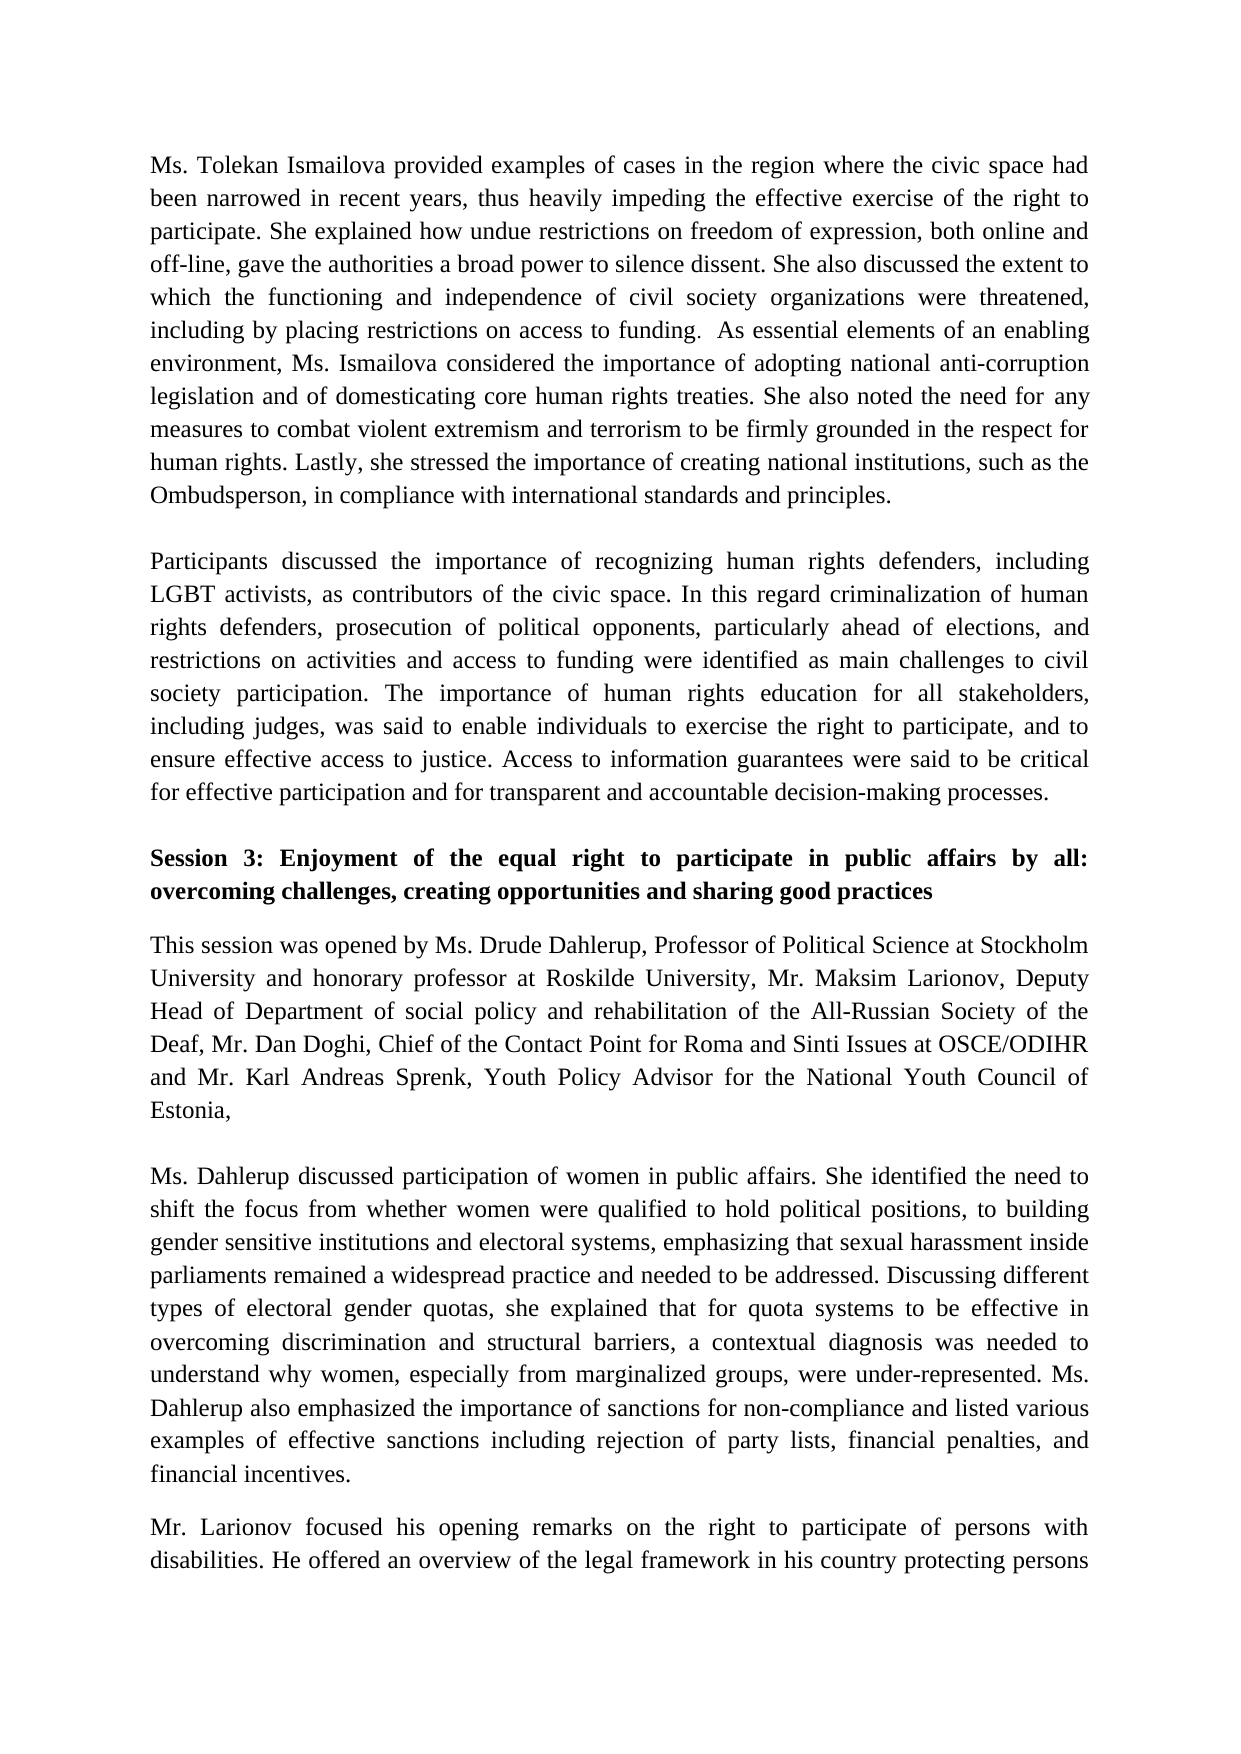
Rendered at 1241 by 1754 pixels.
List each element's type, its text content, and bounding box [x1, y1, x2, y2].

text Ms. Dahlerup discussed participation of women in public affairs. She identified the need to shift the focus from whether women were qualified to hold political positions, to building gender sensitive institutions and electoral systems, emphasizing that sexual harassment inside parliaments remained a widespread practice and needed to be addressed. Discussing different types of electoral gender quotas, she explained that for quota systems to be effective in overcoming discrimination and structural barriers, a contextual diagnosis was needed to understand why women, especially from marginalized groups, were under-represented. Ms. Dahlerup also emphasized the importance of sanctions for non-compliance and listed various examples of effective sanctions including rejection of party lists, financial penalties, and financial incentives. [150, 1161, 1090, 1487]
list Session 3: Enjoyment of the equal right to participate in public affairs by all: overcoming challenges, creating opportunities and sharing good practices [150, 843, 1090, 905]
text Participants discussed the importance of recognizing human rights defenders, including LGBT activists, as contributors of the civic space. In this regard criminalization of human rights defenders, prosecution of political opponents, particularly ahead of elections, and restrictions on activities and access to funding were identified as main challenges to civil society participation. The importance of human rights education for all stakeholders, including judges, was said to enable individuals to exercise the right to participate, and to ensure effective access to justice. Access to information guarantees were said to be critical for effective participation and for transparent and accountable decision-making processes. [150, 546, 1090, 806]
text This session was opened by Ms. Drude Dahlerup, Professor of Political Science at Stockholm University and honorary professor at Roskilde University, Mr. Maksim Larionov, Deputy Head of Department of social policy and rehabilitation of the All-Russian Society of the Deaf, Mr. Dan Doghi, Chief of the Contact Point for Roma and Sinti Issues at OSCE/ODIHR and Mr. Karl Andreas Sprenk, Youth Policy Advisor for the National Youth Council of Estonia, [150, 930, 1090, 1124]
text Ms. Tolekan Ismailova provided examples of cases in the region where the civic space had been narrowed in recent years, thus heavily impeding the effective exercise of the right to participate. She explained how undue restrictions on freedom of expression, both online and off-line, gave the authorities a broad power to silence dissent. She also discussed the extent to which the functioning and independence of civil society organizations were threatened, including by placing restrictions on access to funding. As essential elements of an enabling environment, Ms. Ismailova considered the importance of adopting national anti-corruption legislation and of domesticating core human rights treaties. She also noted the need for any measures to combat violent extremism and terrorism to be firmly grounded in the respect for human rights. Lastly, she stressed the importance of creating national institutions, such as the Ombudsperson, in compliance with international standards and principles. [150, 150, 1090, 509]
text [150, 1512, 1090, 1574]
